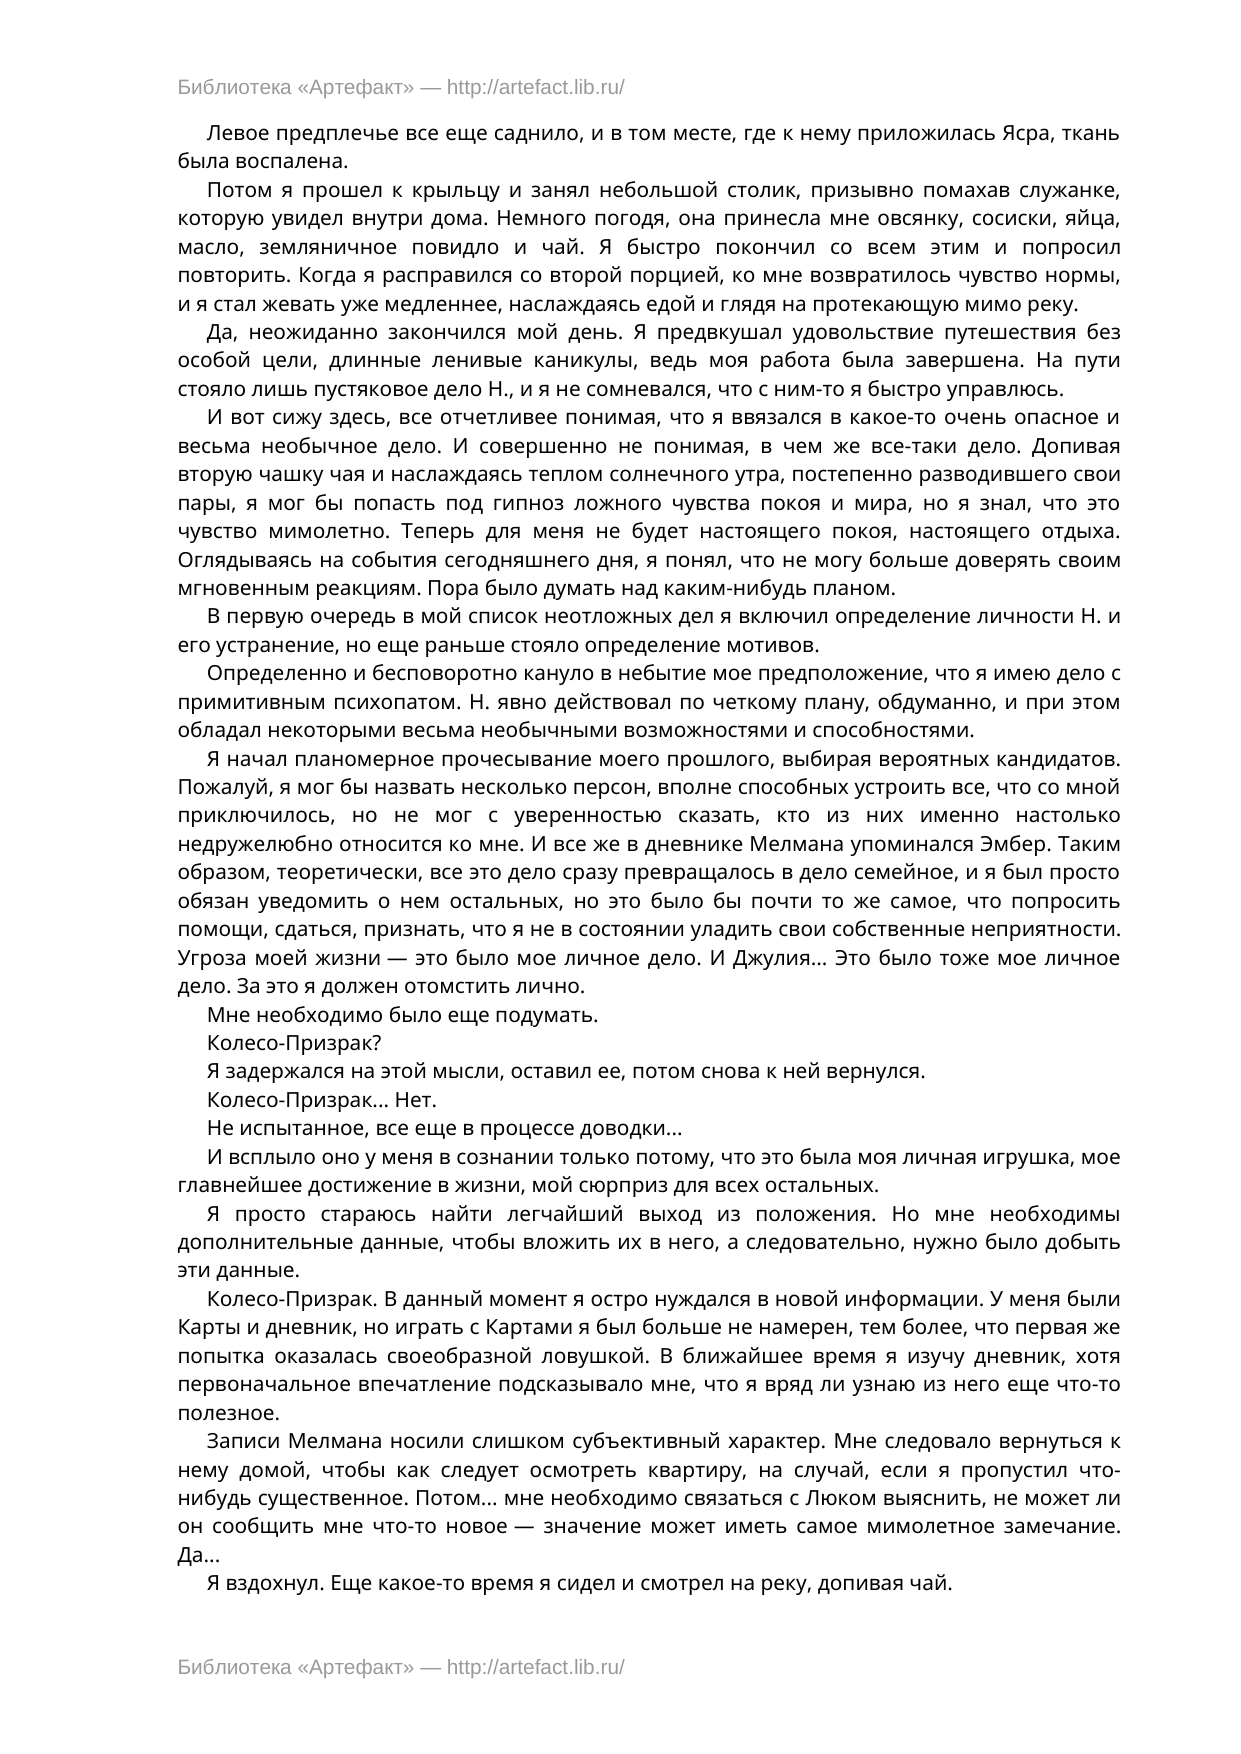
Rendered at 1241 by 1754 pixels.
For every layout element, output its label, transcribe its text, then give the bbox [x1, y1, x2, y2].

text Не испытанное, все еще в процессе доводки... [177, 1113, 1122, 1142]
text Я задержался на этой мысли, оставил ее, потом снова к ней вернулся. [177, 1057, 1122, 1085]
text Колесо-Призрак? [177, 1028, 1122, 1057]
text Колесо-Призрак. В данный момент я остро нуждался в новой информации. У меня были Карты и дневник, но играть с Картами я был больше не намерен, тем более, что первая же попытка оказалась своеобразной ловушкой. В ближайшее время я изучу дневник, хотя первоначальное впечатление подсказывало мне, что я вряд ли узнаю из него еще что-то полезное. [177, 1284, 1122, 1426]
text Левое предплечье все еще саднило, и в том месте, где к нему приложилась Ясра, ткань была воспалена. [177, 118, 1122, 175]
text Я вздохнул. Еще какое-то время я сидел и смотрел на реку, допивая чай. [177, 1568, 1122, 1597]
text Определенно и бесповоротно кануло в небытие мое предположение, что я имею дело с примитивным психопатом. Н. явно действовал по четкому плану, обдуманно, и при этом обладал некоторыми весьма необычными возможностями и способностями. [177, 658, 1122, 744]
text Колесо-Призрак... Нет. [177, 1085, 1122, 1113]
text Да, неожиданно закончился мой день. Я предвкушал удовольствие путешествия без особой цели, длинные ленивые каникулы, ведь моя работа была завершена. На пути стояло лишь пустяковое дело Н., и я не сомневался, что с ним-то я быстро управлюсь. [177, 317, 1122, 402]
text Я просто стараюсь найти легчайший выход из положения. Но мне необходимы дополнительные данные, чтобы вложить их в него, а следовательно, нужно было добыть эти данные. [177, 1199, 1122, 1284]
text Мне необходимо было еще подумать. [177, 1000, 1122, 1028]
text В первую очередь в мой список неотложных дел я включил определение личности Н. и его устранение, но еще раньше стояло определение мотивов. [177, 602, 1122, 658]
text Записи Мелмана носили слишком субъективный характер. Мне следовало вернуться к нему домой, чтобы как следует осмотреть квартиру, на случай, если я пропустил что-нибудь существенное. Потом... мне необходимо связаться с Люком выяснить, не может ли он сообщить мне что-то новое — значение может иметь самое мимолетное замечание. Да... [177, 1426, 1122, 1568]
text Потом я прошел к крыльцу и занял небольшой столик, призывно помахав служанке, которую увидел внутри дома. Немного погодя, она принесла мне овсянку, сосиски, яйца, масло, земляничное повидло и чай. Я быстро покончил со всем этим и попросил повторить. Когда я расправился со второй порцией, ко мне возвратилось чувство нормы, и я стал жевать уже медленнее, наслаждаясь едой и глядя на протекающую мимо реку. [177, 175, 1122, 317]
text И вот сижу здесь, все отчетливее понимая, что я ввязался в какое-то очень опасное и весьма необычное дело. И совершенно не понимая, в чем же все-таки дело. Допивая вторую чашку чая и наслаждаясь теплом солнечного утра, постепенно разводившего свои пары, я мог бы попасть под гипноз ложного чувства покоя и мира, но я знал, что это чувство мимолетно. Теперь для меня не будет настоящего покоя, настоящего отдыха. Оглядываясь на события сегодняшнего дня, я понял, что не могу больше доверять своим мгновенным реакциям. Пора было думать над каким-нибудь планом. [177, 402, 1122, 602]
text Я начал планомерное прочесывание моего прошлого, выбирая вероятных кандидатов. Пожалуй, я мог бы назвать несколько персон, вполне способных устроить все, что со мной приключилось, но не мог с уверенностью сказать, кто из них именно настолько недружелюбно относится ко мне. И все же в дневнике Мелмана упоминался Эмбер. Таким образом, теоретически, все это дело сразу превращалось в дело семейное, и я был просто обязан уведомить о нем остальных, но это было бы почти то же самое, что попросить помощи, сдаться, признать, что я не в состоянии уладить свои собственные неприятности. Угроза моей жизни — это было мое личное дело. И Джулия... Это было тоже мое личное дело. За это я должен отомстить лично. [177, 744, 1122, 1000]
text И всплыло оно у меня в сознании только потому, что это была моя личная игрушка, мое главнейшее достижение в жизни, мой сюрприз для всех остальных. [177, 1142, 1122, 1199]
